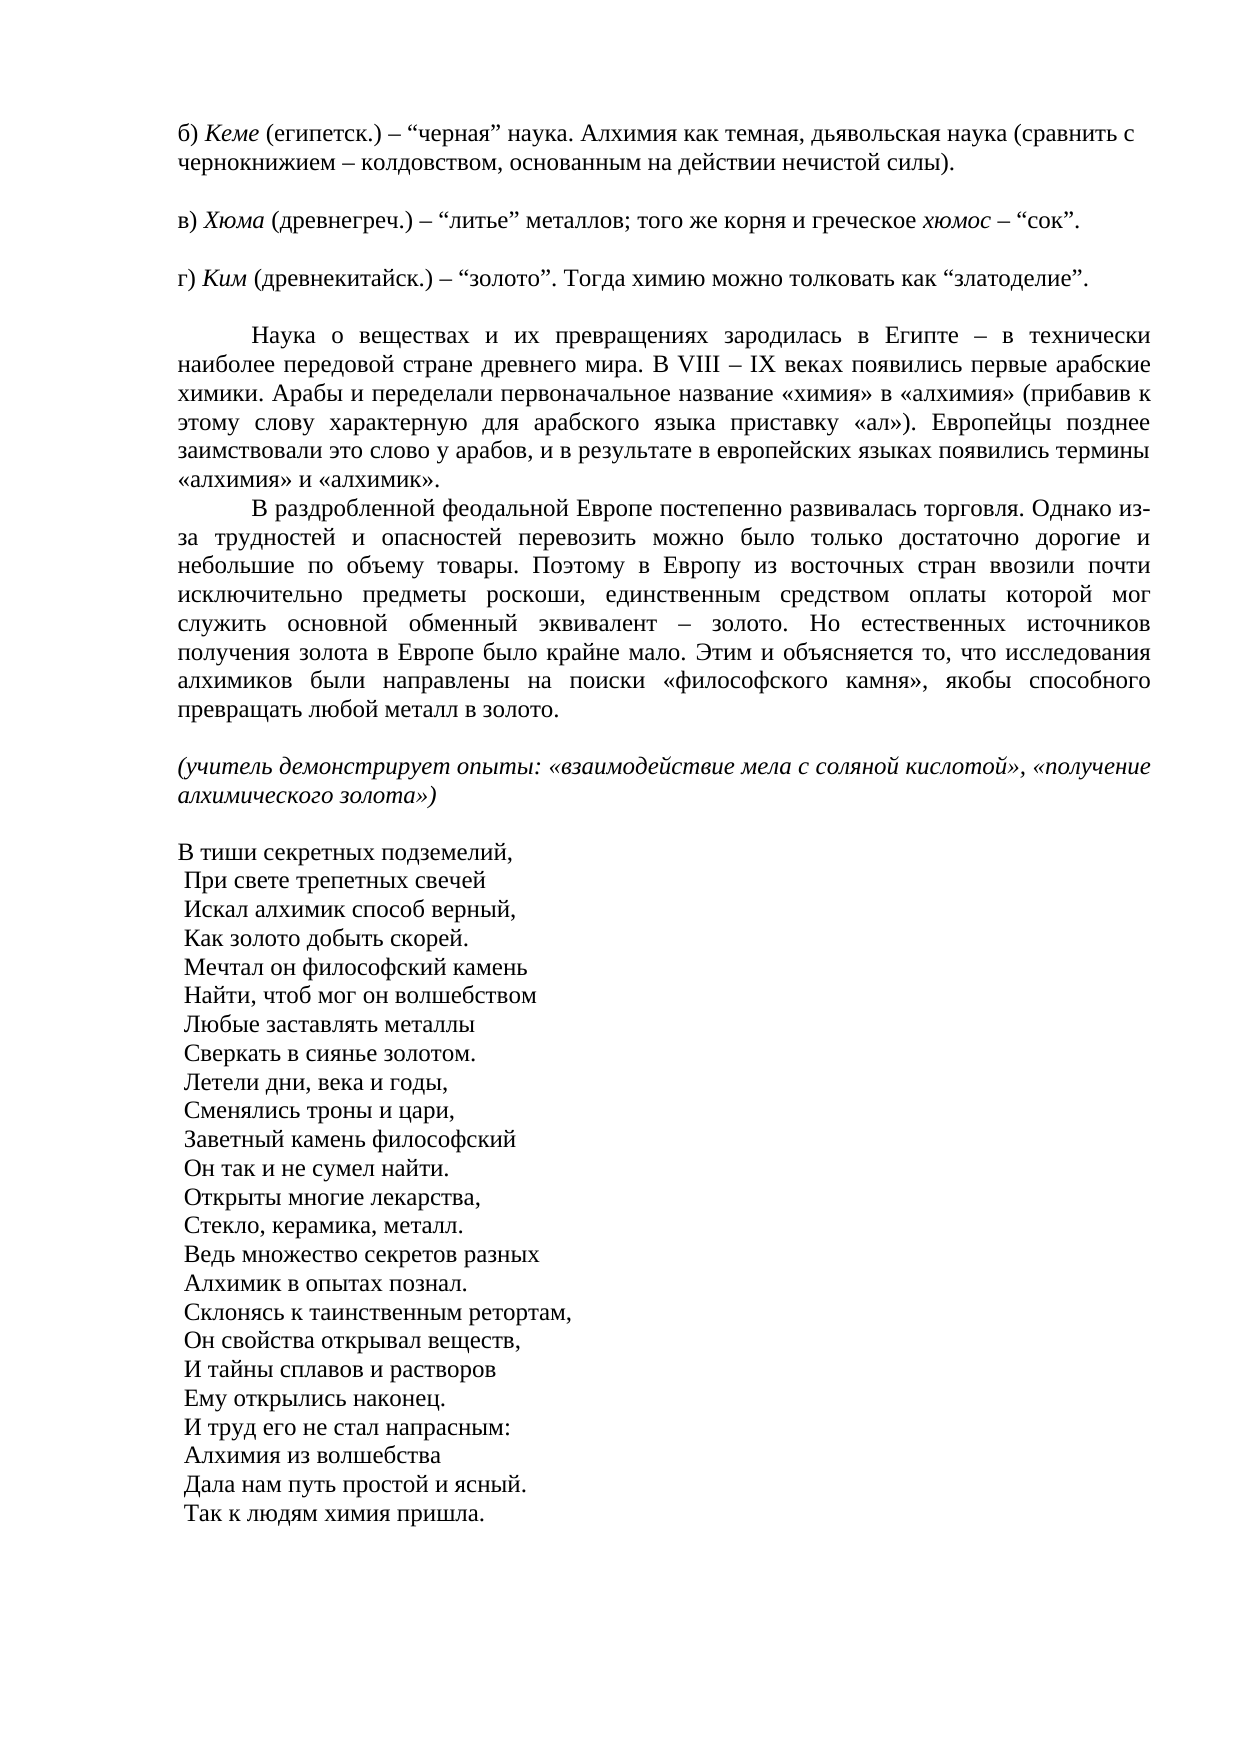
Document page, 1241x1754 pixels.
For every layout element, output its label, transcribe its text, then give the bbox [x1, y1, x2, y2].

text Любые заставлять металлы [177, 1009, 1152, 1038]
text Заветный камень философский [177, 1124, 1152, 1153]
text Летели дни, века и годы, [177, 1067, 1152, 1095]
text Как золото добыть скорей. [177, 923, 1152, 952]
text Ведь множество секретов разных [177, 1239, 1152, 1268]
text Сверкать в сиянье золотом. [177, 1038, 1152, 1067]
text (учитель демонстрирует опыты: «взаимодействие мела с соляной кислотой», «получение алхимического золота») [177, 751, 1152, 809]
text Ему открылись наконец. [177, 1383, 1152, 1412]
text Найти, чтоб мог он волшебством [177, 980, 1152, 1009]
text Алхимия из волшебства [177, 1440, 1152, 1469]
text И труд его не стал напрасным: [177, 1412, 1152, 1440]
text Стекло, керамика, металл. [177, 1210, 1152, 1239]
text В тиши секретных подземелий, [177, 837, 1152, 865]
text И тайны сплавов и растворов [177, 1354, 1152, 1383]
text Мечтал он философский камень [177, 952, 1152, 980]
text В раздробленной феодальной Европе постепенно развивалась торговля. Однако из-за трудностей и опасностей перевозить можно было только достаточно дорогие и небольшие по объему товары. Поэтому в Европу из восточных стран ввозили почти исключительно предметы роскоши, единственным средством оплаты которой мог служить основной обменный эквивалент – золото. Но естественных источников получения золота в Европе было крайне мало. Этим и объясняется то, что исследования алхимиков были направлены на поиски «философского камня», якобы способного превращать любой металл в золото. [177, 493, 1152, 723]
text г) Ким (древнекитайск.) – “золото”. Тогда химию можно толковать как “златоделие”. [177, 263, 1152, 291]
text в) Хюма (древнегреч.) – “литье” металлов; того же корня и греческое хюмос – “сок”. [177, 205, 1152, 233]
text При свете трепетных свечей [177, 865, 1152, 894]
text Он свойства открывал веществ, [177, 1325, 1152, 1354]
text Искал алхимик способ верный, [177, 894, 1152, 923]
text Алхимик в опытах познал. [177, 1268, 1152, 1297]
text Он так и не сумел найти. [177, 1153, 1152, 1182]
text Склонясь к таинственным ретортам, [177, 1297, 1152, 1325]
text Наука о веществах и их превращениях зародилась в Египте – в технически наиболее передовой стране древнего мира. В VIII – IX веках появились первые арабские химики. Арабы и переделали первоначальное название «химия» в «алхимия» (прибавив к этому слову характерную для арабского языка приставку «ал»). Европейцы позднее заимствовали это слово у арабов, и в результате в европейских языках появились термины «алхимия» и «алхимик». [177, 321, 1152, 493]
text Сменялись троны и цари, [177, 1095, 1152, 1124]
text Так к людям химия пришла. [177, 1498, 1152, 1527]
text б) Кеме (египетск.) – “черная” наука. Алхимия как темная, дьявольская наука (сравнить с чернокнижием – колдовством, основанным на действии нечистой силы). [177, 118, 1152, 176]
text Открыты многие лекарства, [177, 1182, 1152, 1210]
text Дала нам путь простой и ясный. [177, 1469, 1152, 1498]
